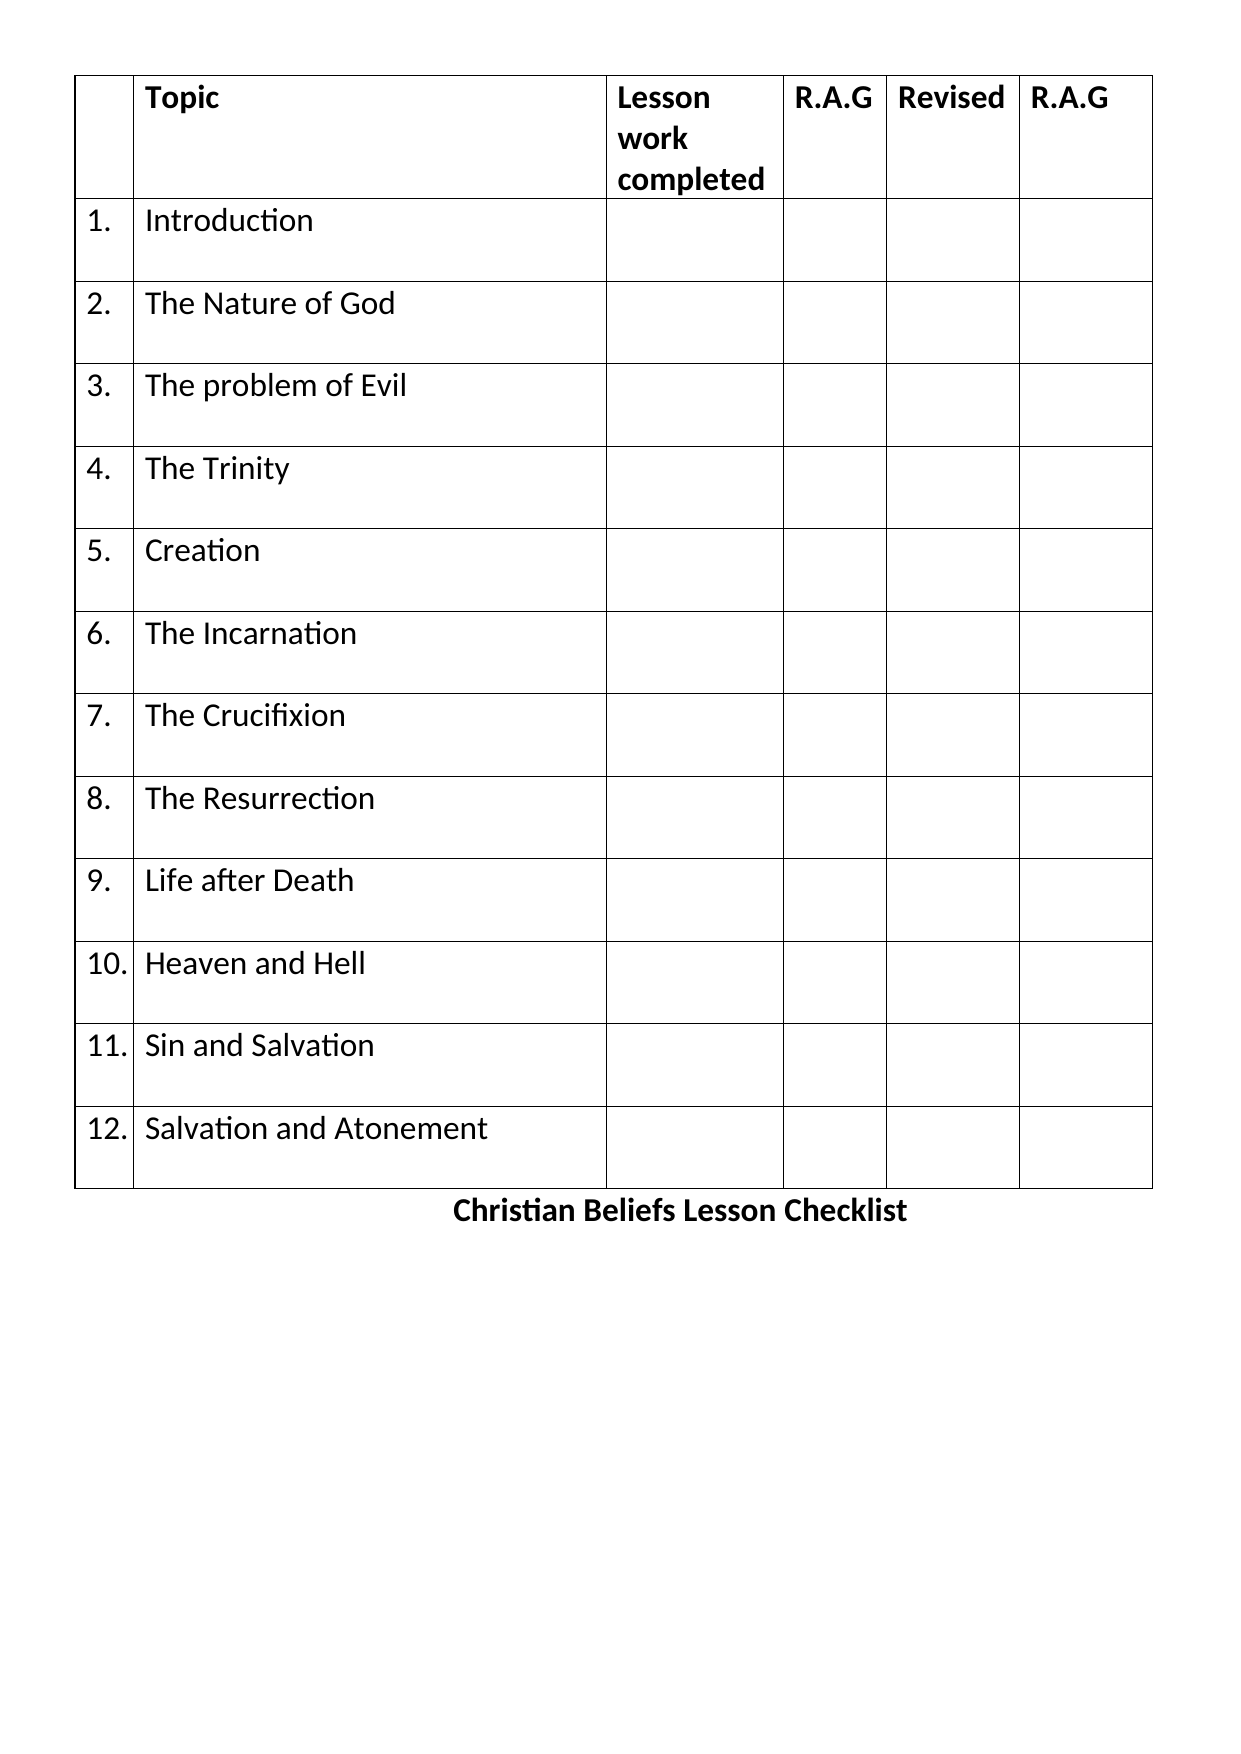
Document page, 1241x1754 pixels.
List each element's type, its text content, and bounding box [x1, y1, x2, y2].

table_cell Heaven and Hell [134, 942, 606, 1023]
table_cell The Nature of God [134, 282, 606, 363]
table_cell [607, 1024, 783, 1106]
table_cell [607, 777, 783, 858]
table_cell [607, 942, 783, 1023]
table_cell The Crucifixion [134, 694, 606, 776]
table_cell [784, 777, 886, 858]
table_cell [1020, 612, 1152, 693]
table_cell [1020, 199, 1152, 281]
table_cell The Resurrection [134, 777, 606, 858]
table_cell [784, 942, 886, 1023]
table_cell [1020, 364, 1152, 446]
table_cell [76, 694, 133, 776]
table_cell [784, 1024, 886, 1106]
table_header [76, 76, 133, 198]
table_cell [76, 1024, 133, 1106]
table_cell [76, 612, 133, 693]
table_cell [1020, 859, 1152, 941]
text Christian Beliefs Lesson Checklist [75, 1189, 1211, 1230]
table_cell The Trinity [134, 447, 606, 528]
table_cell Sin and Salvation [134, 1024, 606, 1106]
table_cell [784, 612, 886, 693]
table_cell [1020, 529, 1152, 611]
table_cell [784, 199, 886, 281]
table_cell [76, 942, 133, 1023]
table_cell [887, 777, 1019, 858]
table_cell [784, 1107, 886, 1188]
table_cell [76, 777, 133, 858]
table_cell [607, 447, 783, 528]
table_header Revised [887, 76, 1019, 198]
table_cell [1020, 694, 1152, 776]
table_cell [607, 282, 783, 363]
table_cell [1020, 942, 1152, 1023]
table_cell [607, 364, 783, 446]
table_cell [607, 529, 783, 611]
table_cell [1020, 282, 1152, 363]
table_cell [607, 859, 783, 941]
table_cell The Incarnation [134, 612, 606, 693]
table_cell [607, 199, 783, 281]
table_cell [887, 859, 1019, 941]
table_cell [1020, 447, 1152, 528]
table_header R.A.G [784, 76, 886, 198]
table_cell [887, 612, 1019, 693]
table_cell [784, 529, 886, 611]
table_cell [784, 282, 886, 363]
table_cell [1020, 1024, 1152, 1106]
table_cell [887, 447, 1019, 528]
table_cell [887, 364, 1019, 446]
table_cell [76, 199, 133, 281]
table_cell Salvation and Atonement [134, 1107, 606, 1188]
table_header Lesson work completed [607, 76, 783, 198]
table_cell [784, 447, 886, 528]
table_cell [887, 694, 1019, 776]
table_cell Life after Death [134, 859, 606, 941]
table_header Topic [134, 76, 606, 198]
table_cell Introduction [134, 199, 606, 281]
table_cell [76, 364, 133, 446]
table_cell [887, 282, 1019, 363]
table_cell Creation [134, 529, 606, 611]
table_cell [76, 529, 133, 611]
table_cell [607, 1107, 783, 1188]
table_cell [76, 282, 133, 363]
table_cell [1020, 777, 1152, 858]
table_cell [887, 529, 1019, 611]
table_cell [1020, 1107, 1152, 1188]
table_cell [76, 1107, 133, 1188]
table_cell [76, 859, 133, 941]
table_cell [887, 1107, 1019, 1188]
table_cell [784, 859, 886, 941]
table_cell [607, 612, 783, 693]
table_cell [784, 694, 886, 776]
table_header R.A.G [1020, 76, 1152, 198]
table_cell [887, 1024, 1019, 1106]
table_cell [76, 447, 133, 528]
table_cell [887, 199, 1019, 281]
table_cell [607, 694, 783, 776]
table_cell The problem of Evil [134, 364, 606, 446]
table_cell [887, 942, 1019, 1023]
table_cell [784, 364, 886, 446]
